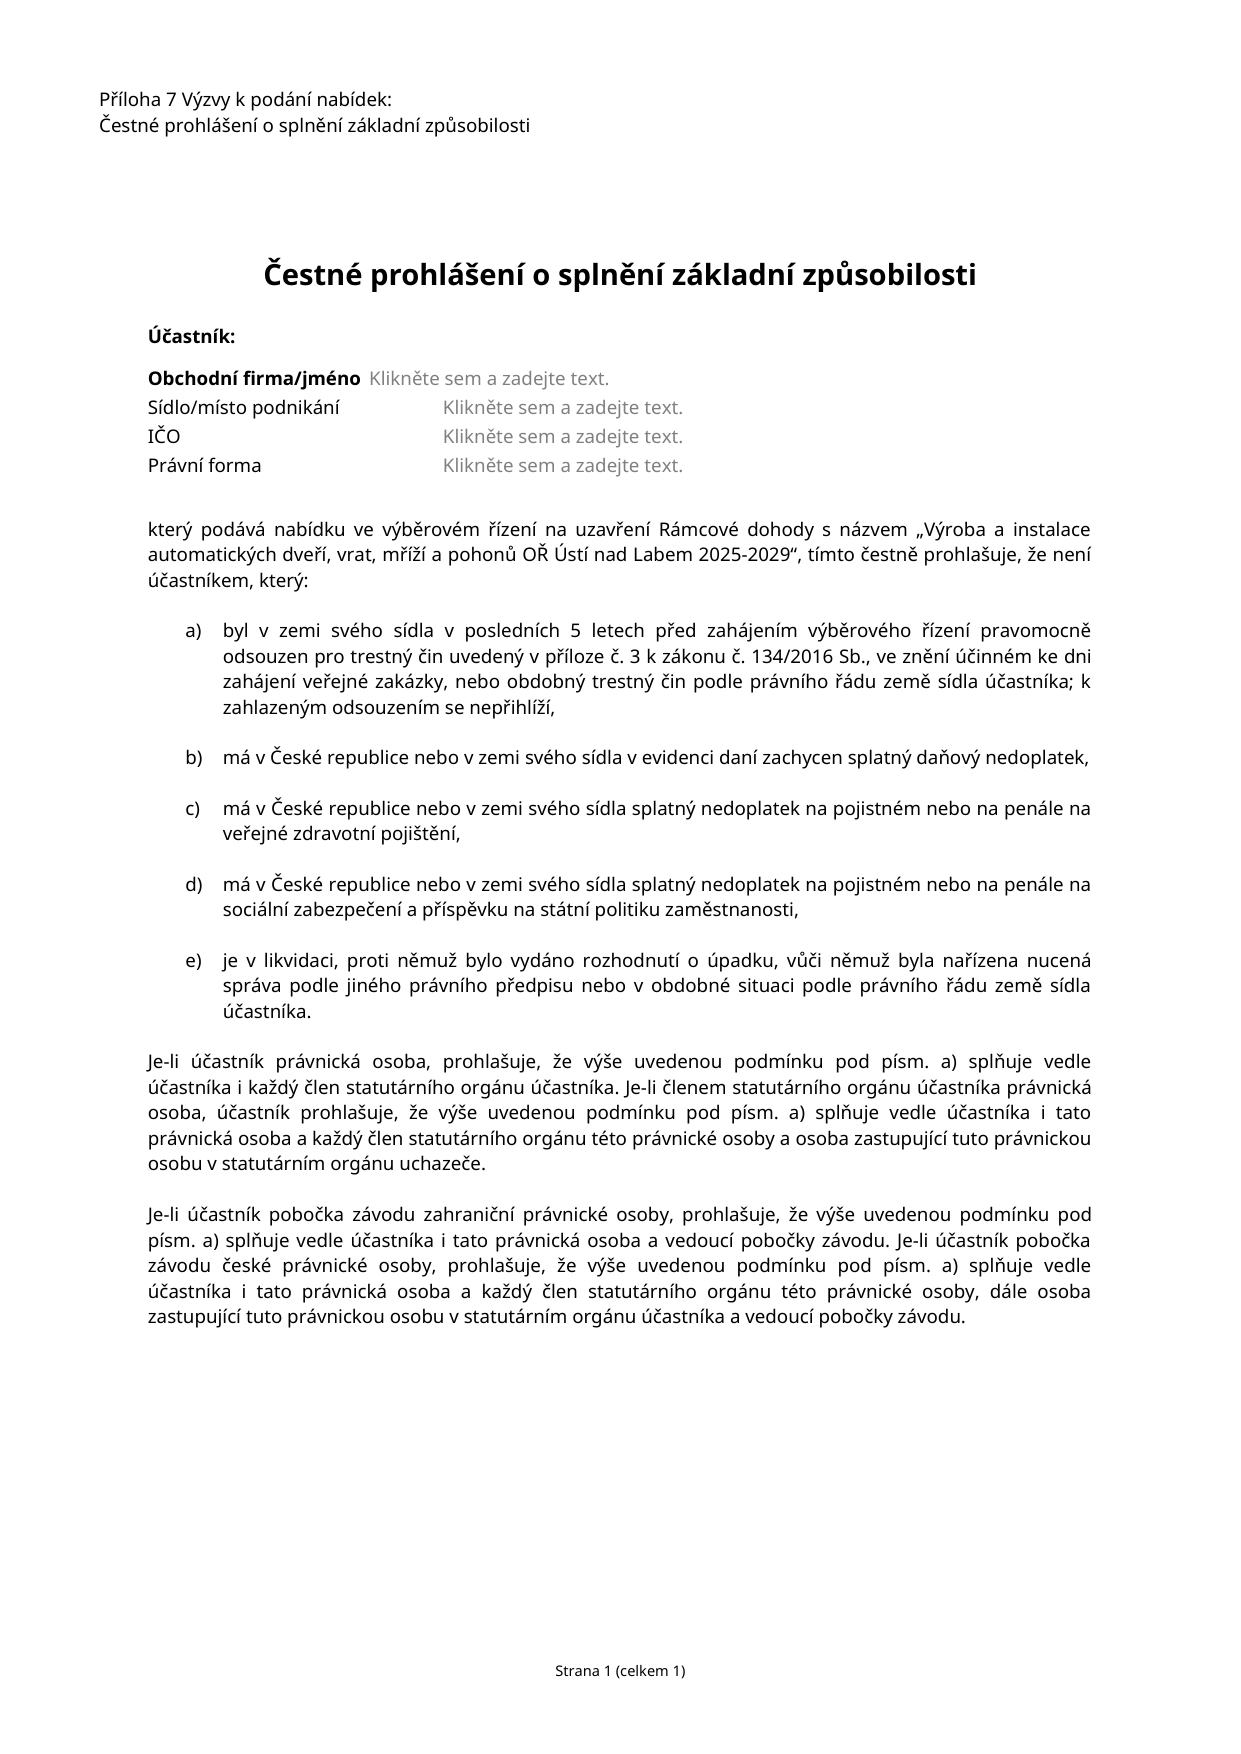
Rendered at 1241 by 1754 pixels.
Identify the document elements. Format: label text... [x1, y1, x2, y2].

text Právní forma [148, 449, 1093, 478]
list je v likvidaci, proti němuž bylo vydáno rozhodnutí o úpadku, vůči němuž byla nařízena nucená správa podle jiného právního předpisu nebo v obdobné situaci podle právního řádu země sídla účastníka. [185, 947, 1093, 1024]
text který podává nabídku ve výběrovém řízení na uzavření Rámcové dohody s názvem „Výroba a instalace automatických dveří, vrat, mříží a pohonů OŘ Ústí nad Labem 2025-2029“, tímto čestně prohlašuje, že není účastníkem, který: [148, 516, 1093, 592]
text Sídlo/místo podnikání [148, 391, 1093, 420]
text Je-li účastník pobočka závodu zahraniční právnické osoby, prohlašuje, že výše uvedenou podmínku pod písm. a) splňuje vedle účastníka i tato právnická osoba a vedoucí pobočky závodu. Je-li účastník pobočka závodu české právnické osoby, prohlašuje, že výše uvedenou podmínku pod písm. a) splňuje vedle účastníka i tato právnická osoba a každý člen statutárního orgánu této právnické osoby, dále osoba zastupující tuto právnickou osobu v statutárním orgánu účastníka a vedoucí pobočky závodu. [148, 1202, 1093, 1329]
text Je-li účastník právnická osoba, prohlašuje, že výše uvedenou podmínku pod písm. a) splňuje vedle účastníka i každý člen statutárního orgánu účastníka. Je-li členem statutárního orgánu účastníka právnická osoba, účastník prohlašuje, že výše uvedenou podmínku pod písm. a) splňuje vedle účastníka i tato právnická osoba a každý člen statutárního orgánu této právnické osoby a osoba zastupující tuto právnickou osobu v statutárním orgánu uchazeče. [148, 1049, 1093, 1176]
list má v České republice nebo v zemi svého sídla v evidenci daní zachycen splatný daňový nedoplatek, [185, 744, 1093, 770]
title Čestné prohlášení o splnění základní způsobilosti [148, 254, 1093, 293]
list má v České republice nebo v zemi svého sídla splatný nedoplatek na pojistném nebo na penále na veřejné zdravotní pojištění, [185, 795, 1093, 846]
text IČO [148, 420, 1093, 449]
text Účastník: [148, 318, 1093, 349]
list byl v zemi svého sídla v posledních 5 letech před zahájením výběrového řízení pravomocně odsouzen pro trestný čin uvedený v příloze č. 3 k zákonu č. 134/2016 Sb., ve znění účinném ke dni zahájení veřejné zakázky, nebo obdobný trestný čin podle právního řádu země sídla účastníka; k zahlazeným odsouzením se nepřihlíží, [185, 617, 1093, 719]
list má v České republice nebo v zemi svého sídla splatný nedoplatek na pojistném nebo na penále na sociální zabezpečení a příspěvku na státní politiku zaměstnanosti, [185, 871, 1093, 922]
text Obchodní firma/jméno [148, 362, 1093, 391]
